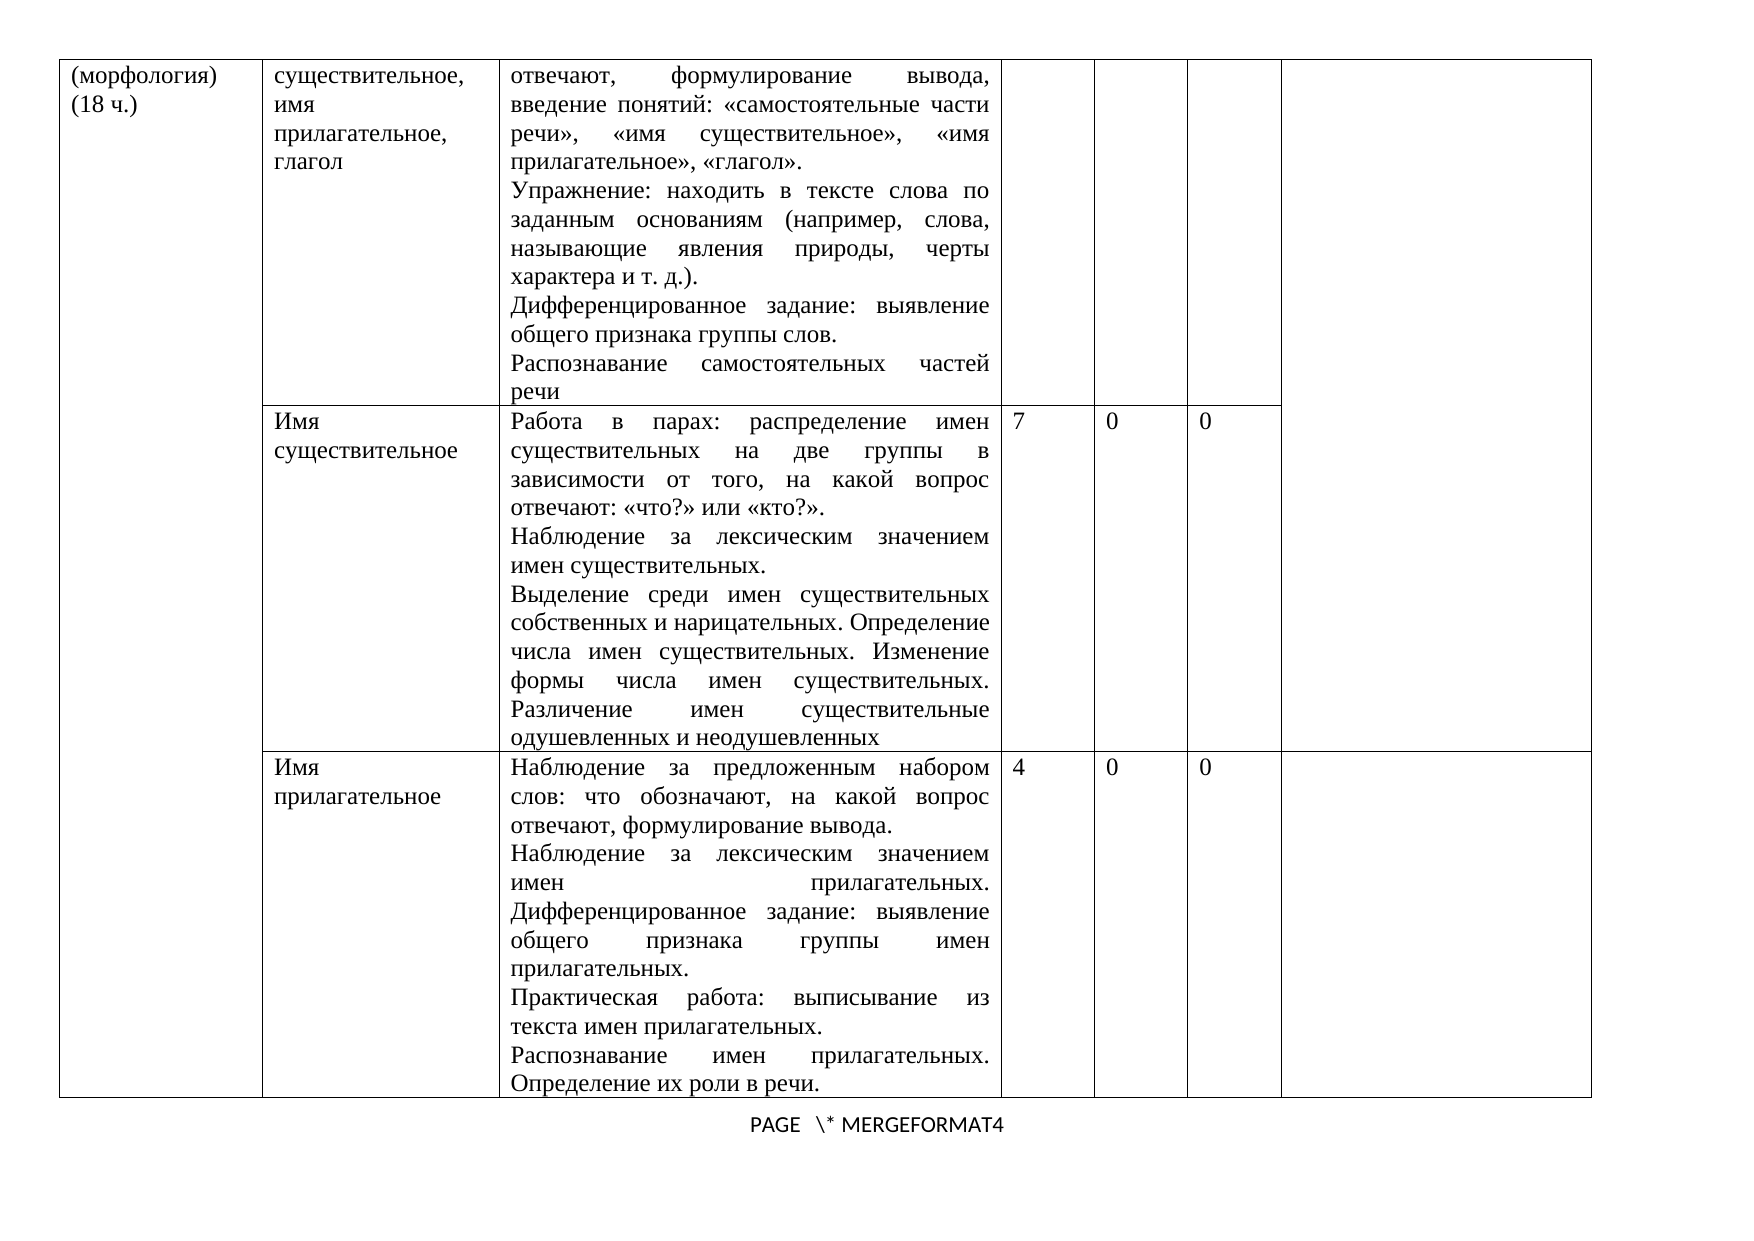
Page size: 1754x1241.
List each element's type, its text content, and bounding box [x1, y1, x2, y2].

table_cell 0 [1188, 406, 1281, 751]
table_cell Имя прилагательное [263, 752, 499, 1097]
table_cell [1282, 60, 1591, 751]
table_cell [1282, 752, 1591, 1097]
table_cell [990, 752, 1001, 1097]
table_cell 0 [1188, 752, 1281, 1097]
table_cell 1 [1002, 60, 1094, 405]
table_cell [60, 60, 262, 1097]
table_cell 7 [1002, 406, 1094, 751]
table_cell 0 [1095, 60, 1187, 405]
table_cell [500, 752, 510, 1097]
table_cell 0 [1095, 752, 1187, 1097]
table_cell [263, 60, 499, 405]
table_cell Работа в парах: распределение имен существительных на две группы в зависимости от того, на какой вопрос отвечают: «что?» или «кто?». Наблюдение за лексическим значением имен существительных. Выделение среди имен существительных собственных и нарицательных. Определение числа имен существительных. Изменение формы числа имен существительных. Различение имен существительные одушевленных и неодушевленных [500, 406, 1001, 751]
table_cell 4 [1002, 752, 1094, 1097]
table_cell 0 [1095, 406, 1187, 751]
table_cell 0 [1188, 60, 1281, 405]
table_cell Имя существительное [263, 406, 499, 751]
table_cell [500, 60, 1001, 405]
